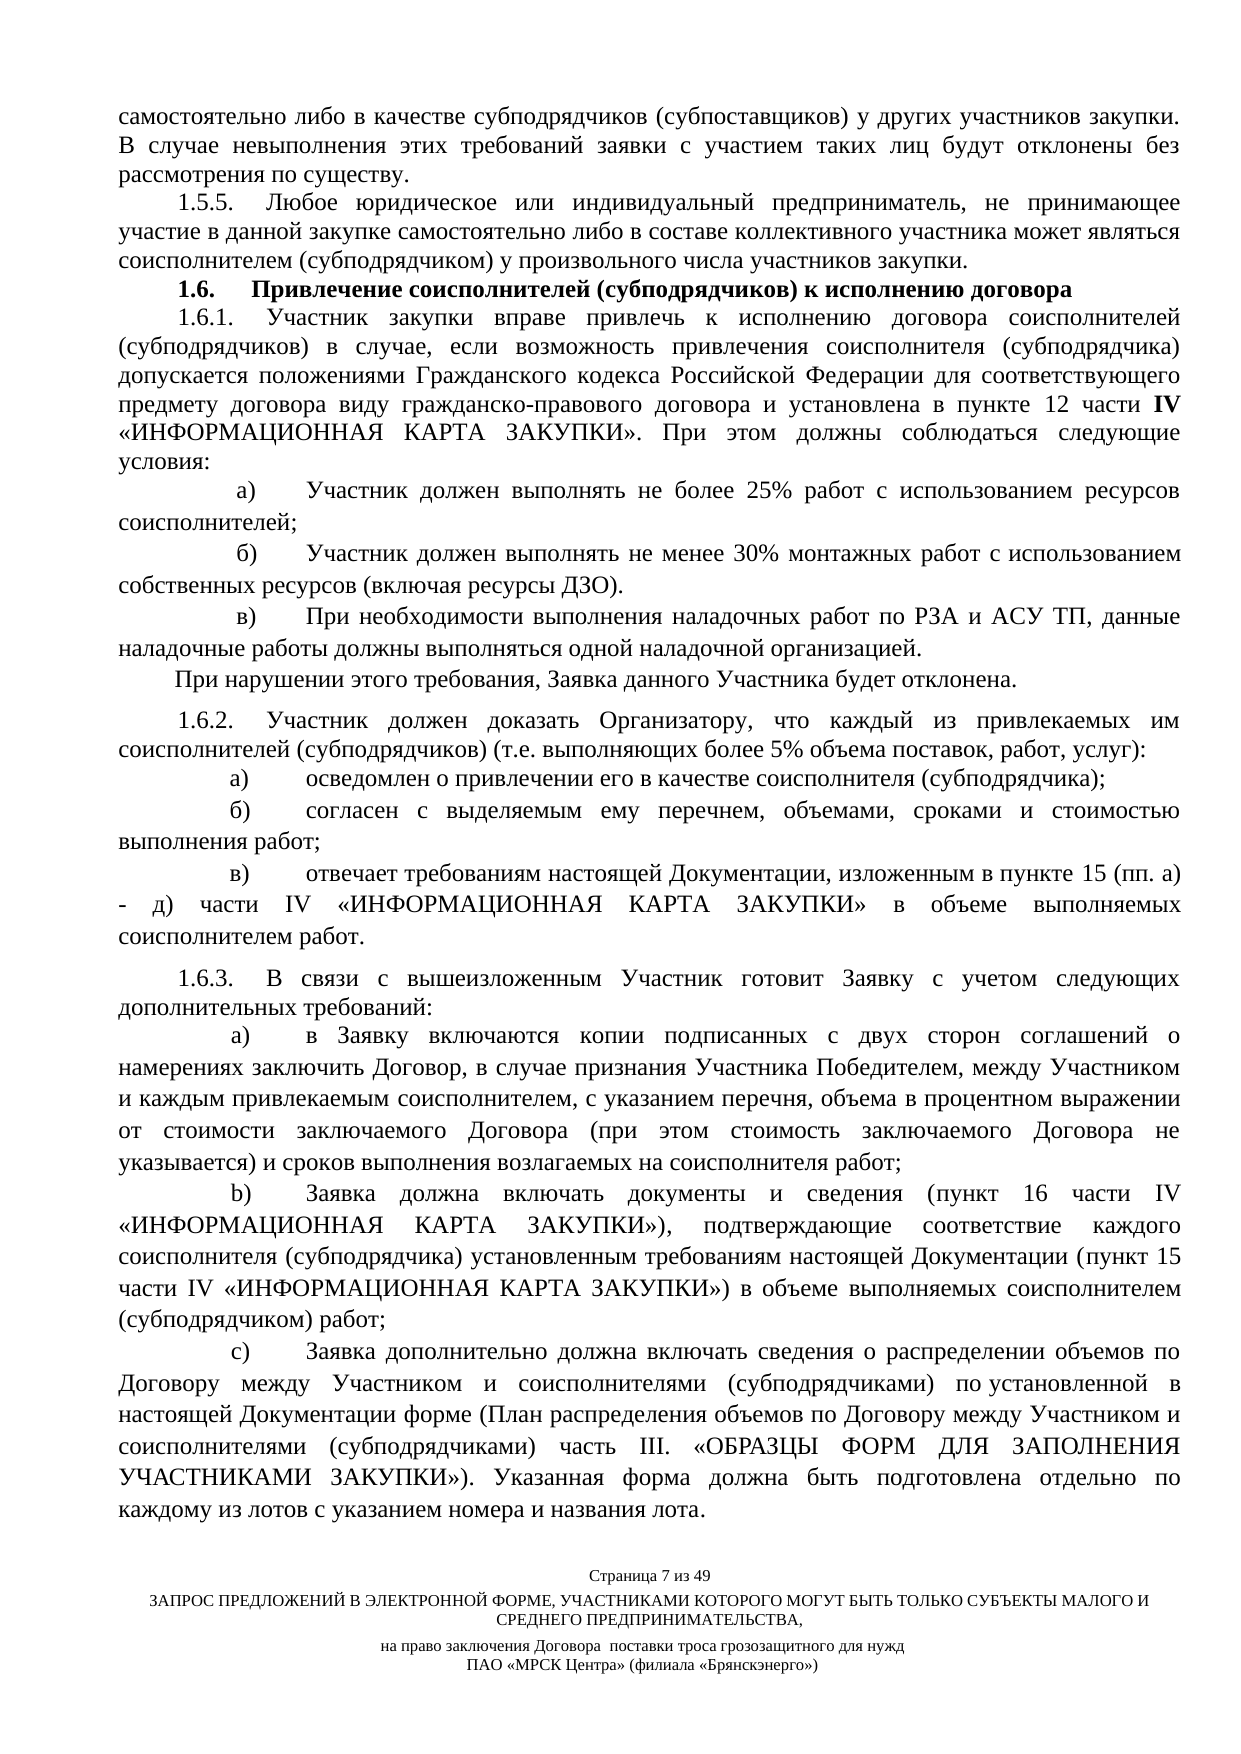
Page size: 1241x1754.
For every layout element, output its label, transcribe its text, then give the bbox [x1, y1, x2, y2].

list осведомлен о привлечении его в качестве соисполнителя (субподрядчика); [118, 763, 1181, 792]
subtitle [118, 101, 1181, 187]
subtitle Участник закупки вправе привлечь к исполнению договора соисполнителей (субподрядчиков) в случае, если возможность привлечения соисполнителя (субподрядчика) допускается положениями Гражданского кодекса Российской Федерации для соответствующего предмету договора виду гражданско-правового договора и установлена в пункте 12 части IV «ИНФОРМАЦИОННАЯ КАРТА ЗАКУПКИ». При этом должны соблюдаться следующие условия: [118, 302, 1181, 475]
list Участник должен выполнять не более 25% работ c использованием ресурсов соисполнителей; [118, 475, 1181, 535]
text При нарушении этого требования, Заявка данного Участника будет отклонена. [174, 664, 1181, 693]
subtitle Участник должен доказать Организатору, что каждый из привлекаемых им соисполнителей (субподрядчиков) (т.е. выполняющих более 5% объема поставок, работ, услуг): [118, 706, 1181, 763]
subtitle Привлечение соисполнителей (субподрядчиков) к исполнению договора [118, 274, 1181, 302]
subtitle В связи с вышеизложенным Участник готовит Заявку с учетом следующих дополнительных требований: [118, 963, 1181, 1020]
list При необходимости выполнения наладочных работ по РЗА и АСУ ТП, данные наладочные работы должны выполняться одной наладочной организацией. [118, 601, 1181, 662]
list отвечает требованиям настоящей Документации, изложенным в пункте 15 (пп. а) - д) части IV «ИНФОРМАЦИОННАЯ КАРТА ЗАКУПКИ» в объеме выполняемых соисполнителем работ. [118, 858, 1181, 950]
subtitle Любое юридическое или индивидуальный предприниматель, не принимающее участие в данной закупке самостоятельно либо в составе коллективного участника может являться соисполнителем (субподрядчиком) у произвольного числа участников закупки. [118, 187, 1181, 274]
list в Заявку включаются копии подписанных с двух сторон соглашений о намерениях заключить Договор, в случае признания Участника Победителем, между Участником и каждым привлекаемым соисполнителем, с указанием перечня, объема в процентном выражении от стоимости заключаемого Договора (при этом стоимость заключаемого Договора не указывается) и сроков выполнения возлагаемых на соисполнителя работ; [118, 1020, 1181, 1175]
list согласен с выделяемым ему перечнем, объемами, сроками и стоимостью выполнения работ; [118, 795, 1181, 855]
list Участник должен выполнять не менее 30% монтажных работ c использованием собственных ресурсов (включая ресурсы ДЗО). [118, 538, 1181, 598]
list Заявка дополнительно должна включать сведения о распределении объемов по Договору между Участником и соисполнителями (субподрядчиками) по установленной в настоящей Документации форме (План распределения объемов по Договору между Участником и соисполнителями (субподрядчиками) часть III. «ОБРАЗЦЫ ФОРМ ДЛЯ ЗАПОЛНЕНИЯ УЧАСТНИКАМИ ЗАКУПКИ»). Указанная форма должна быть подготовлена отдельно по каждому из лотов с указанием номера и названия лота. [118, 1336, 1181, 1523]
list Заявка должна включать документы и сведения (пункт 16 части IV «ИНФОРМАЦИОННАЯ КАРТА ЗАКУПКИ»), подтверждающие соответствие каждого соисполнителя (субподрядчика) установленным требованиям настоящей Документации (пункт 15 части IV «ИНФОРМАЦИОННАЯ КАРТА ЗАКУПКИ») в объеме выполняемых соисполнителем (субподрядчиком) работ; [118, 1178, 1181, 1333]
